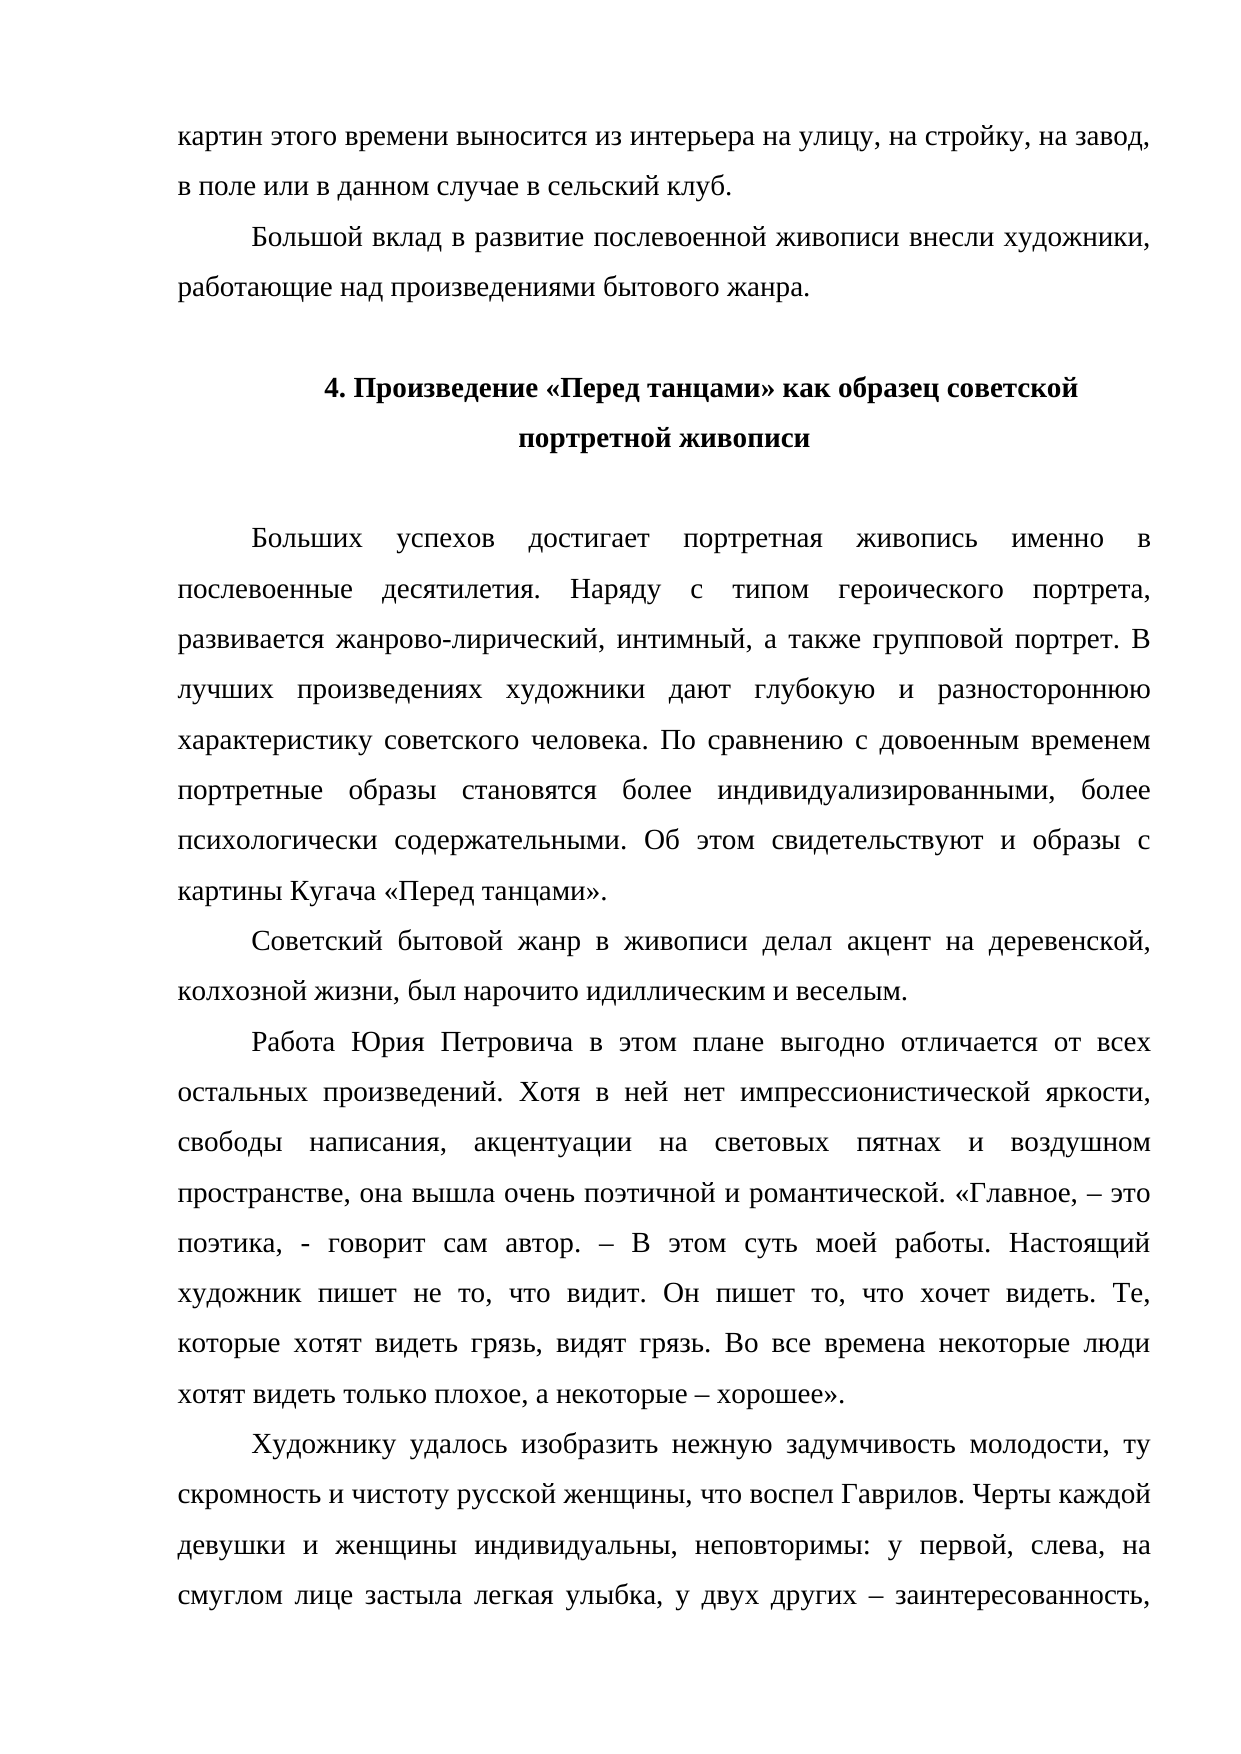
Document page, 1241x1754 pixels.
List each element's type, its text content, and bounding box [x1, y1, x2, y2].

text Советский бытовой жанр в живописи делал акцент на деревенской, колхозной жизни, был нарочито идиллическим и веселым. [177, 923, 1152, 1007]
text Больших успехов достигает портретная живопись именно в послевоенные десятилетия. Наряду с типом героического портрета, развивается жанрово-лирический, интимный, а также групповой портрет. В лучших произведениях художники дают глубокую и разностороннюю характеристику советского человека. По сравнению с довоенным временем портретные образы становятся более индивидуализированными, более психологически содержательными. Об этом свидетельствуют и образы с картины Кугача «Перед танцами». [177, 521, 1152, 906]
text Работа Юрия Петровича в этом плане выгодно отличается от всех остальных произведений. Хотя в ней нет импрессионистической яркости, свободы написания, акцентуации на световых пятнах и воздушном пространстве, она вышла очень поэтичной и романтической. «Главное, – это поэтика, - говорит сам автор. – В этом суть моей работы. Настоящий художник пишет не то, что видит. Он пишет то, что хочет видеть. Те, которые хотят видеть грязь, видят грязь. Во все времена некоторые люди хотят видеть только плохое, а некоторые – хорошее». [177, 1024, 1152, 1409]
text Большой вклад в развитие послевоенной живописи внесли художники, работающие над произведениями бытового жанра. [177, 219, 1152, 303]
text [177, 118, 1152, 202]
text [177, 1426, 1152, 1611]
text 4. Произведение «Перед танцами» как образец советской портретной живописи [177, 370, 1152, 453]
